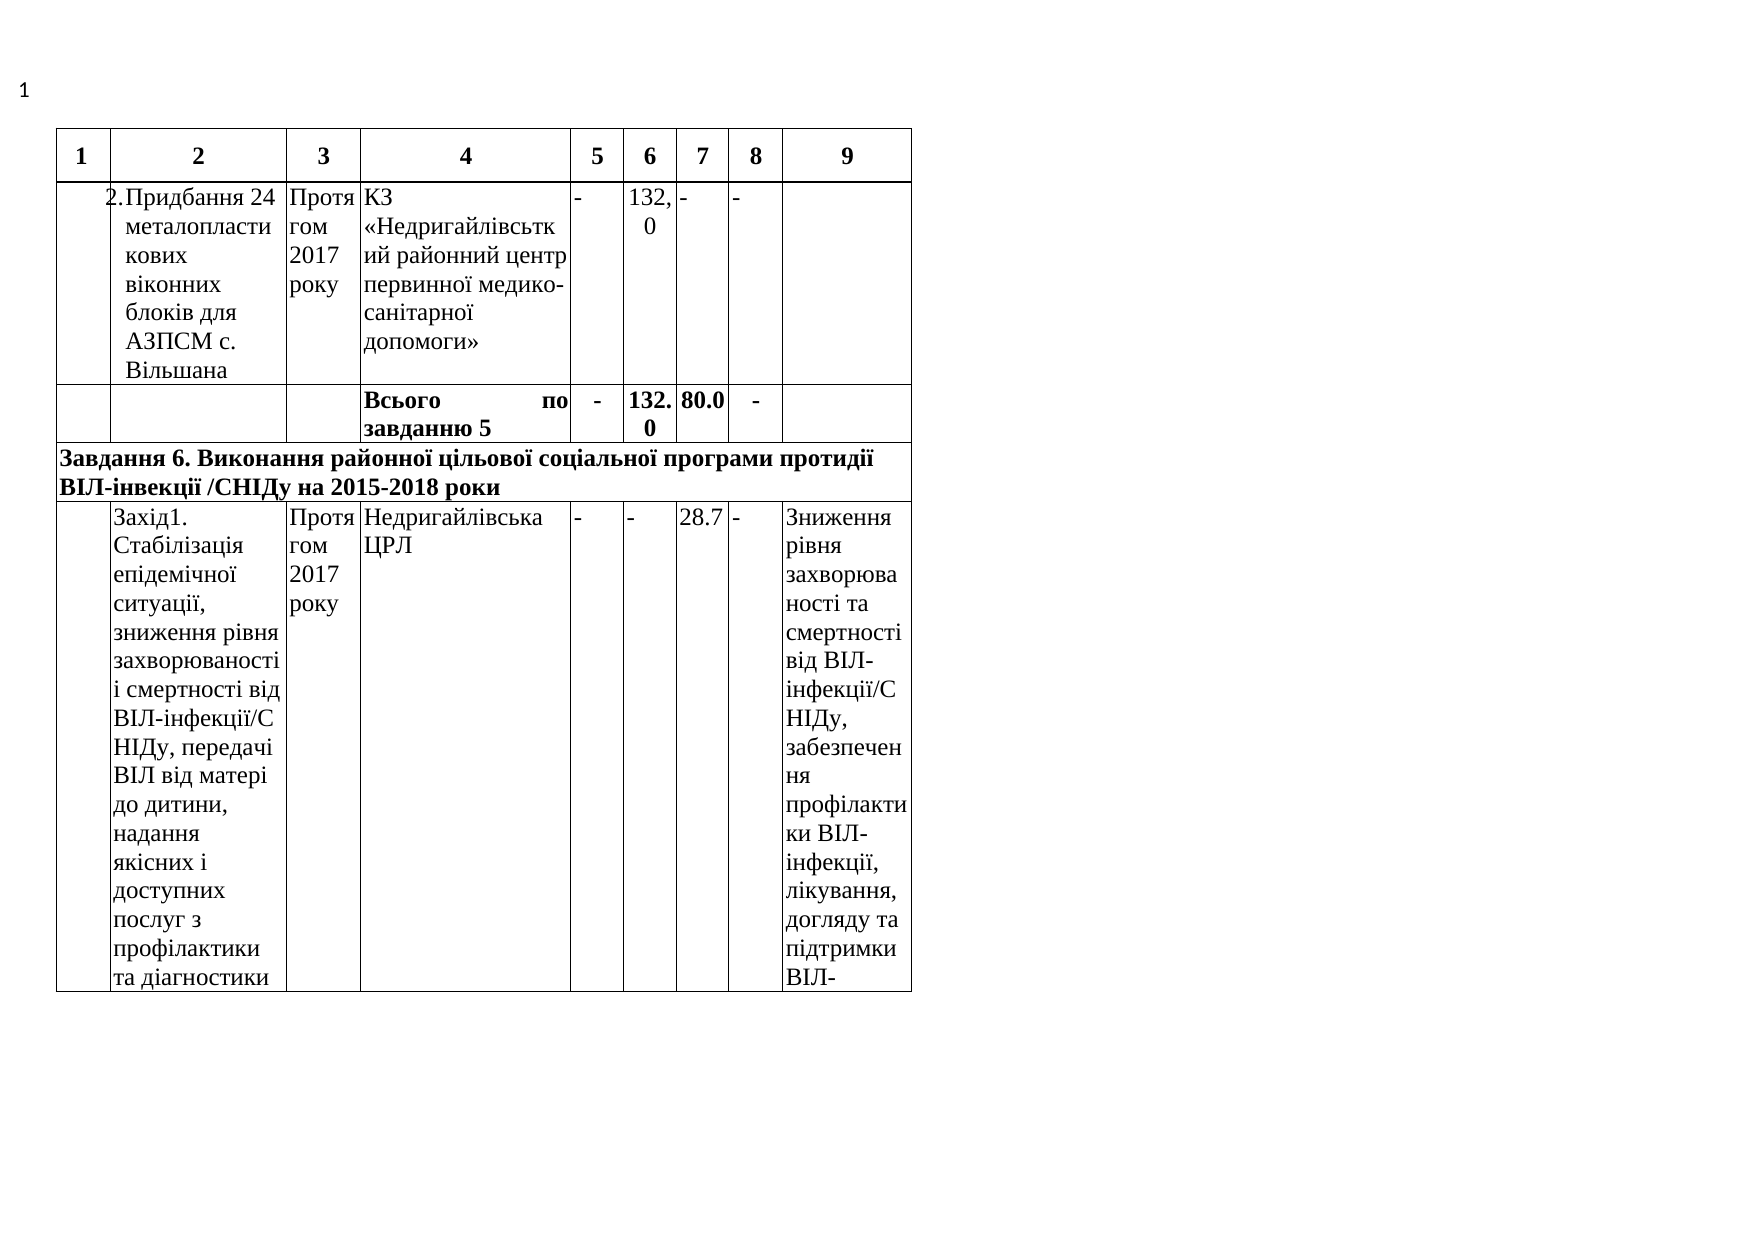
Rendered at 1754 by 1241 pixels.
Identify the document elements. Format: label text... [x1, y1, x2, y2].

table_cell - [729, 183, 782, 384]
table_cell - [571, 183, 623, 384]
table_cell Протягом 2017 року [287, 183, 360, 384]
table_cell [57, 183, 110, 384]
table_cell Придбання 24 металопластикових віконних блоків для АЗПСМ с. Вільшана [111, 183, 286, 384]
table_cell [57, 385, 110, 442]
table_header 2 [111, 129, 286, 181]
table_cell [111, 502, 286, 991]
table_cell [57, 502, 110, 991]
table_cell Недригайлівська ЦРЛ [361, 502, 570, 991]
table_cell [783, 502, 911, 991]
table_cell Всього по завданню 5 [361, 385, 570, 442]
table_cell [783, 183, 911, 384]
table_header 6 [624, 129, 676, 181]
table_header 4 [361, 129, 570, 181]
table_cell - [624, 502, 676, 991]
table_cell [783, 385, 911, 442]
table_header 7 [677, 129, 728, 181]
table_cell - [677, 183, 728, 384]
table_cell - [571, 502, 623, 991]
table_header 8 [729, 129, 782, 181]
table_cell [111, 385, 286, 442]
table_cell Завдання 6. Виконання районної цільової соціальної програми протидії ВІЛ-інвекції /СНІДу на 2015-2018 роки [57, 443, 911, 501]
table_cell 132,0 [624, 183, 676, 384]
table_cell 28.7 [677, 502, 728, 991]
table_header 1 [57, 129, 110, 181]
table_cell 80.0 [677, 385, 728, 442]
table_cell Протягом 2017 року [287, 502, 360, 991]
table_cell - [729, 385, 782, 442]
table_cell - [571, 385, 623, 442]
table_header 5 [571, 129, 623, 181]
table_cell КЗ «Недригайлівсьткий районний центр первинної медико-санітарної допомоги» [361, 183, 570, 384]
table_cell 132.0 [624, 385, 676, 442]
table_cell - [729, 502, 782, 991]
table_cell [287, 385, 360, 442]
table_header 3 [287, 129, 360, 181]
table_header 9 [783, 129, 911, 181]
